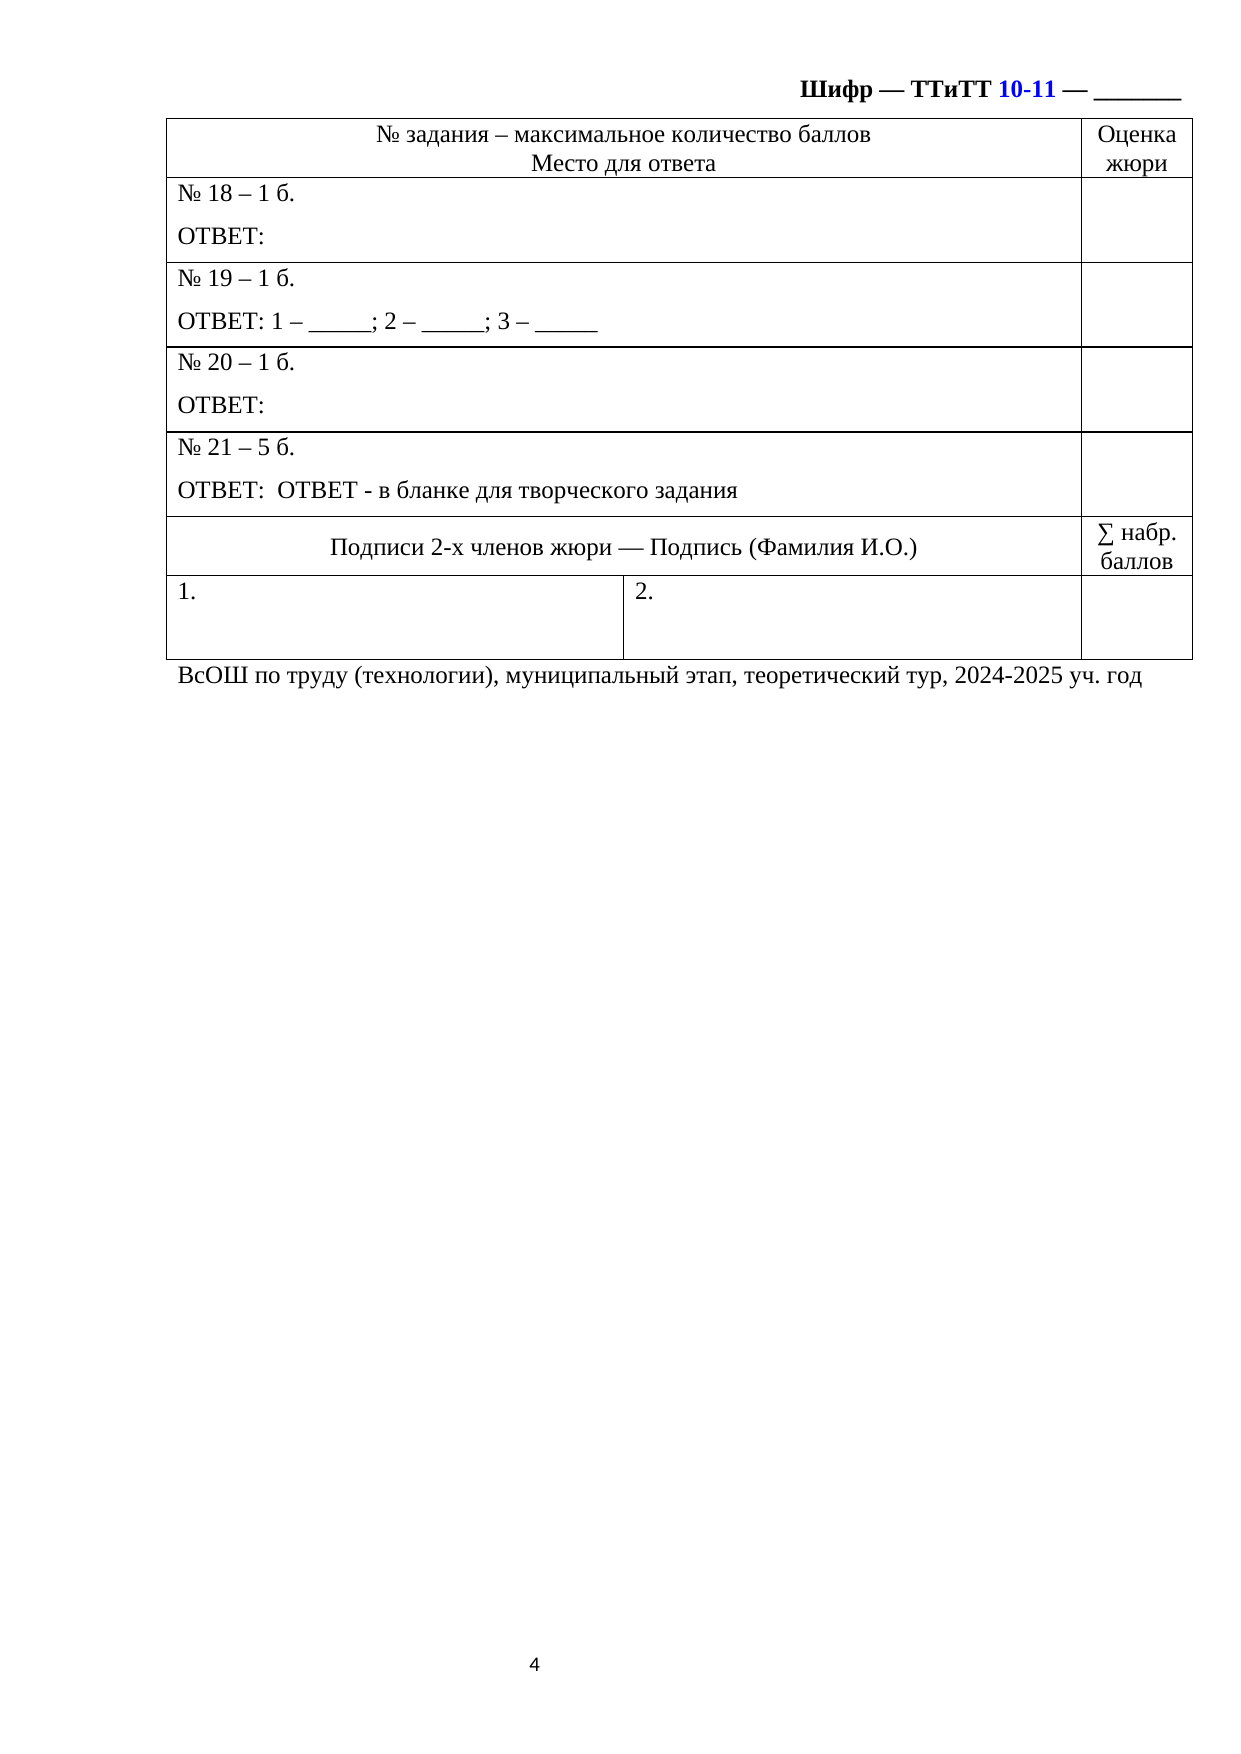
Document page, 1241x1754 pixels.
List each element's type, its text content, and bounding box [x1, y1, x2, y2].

table_cell [1082, 263, 1192, 346]
table_cell № 21 – 5 б. ОТВЕТ: ОТВЕТ - в бланке для творческого задания [167, 433, 1081, 516]
table_cell Подписи 2-х членов жюри — Подпись (Фамилия И.О.) [167, 517, 1081, 575]
table_cell № 20 – 1 б. ОТВЕТ: [167, 348, 1081, 431]
table_cell 1. [167, 576, 623, 659]
table_cell [1082, 576, 1192, 659]
table_cell 2. [624, 576, 1081, 659]
table_cell [1082, 433, 1192, 516]
table_cell № 19 – 1 б. ОТВЕТ: 1 – _____; 2 – _____; 3 – _____ [167, 263, 1081, 346]
text ВсОШ по труду (технологии), муниципальный этап, теоретический тур, 2024-2025 уч. год [177, 660, 1181, 688]
table_header № задания – максимальное количество баллов Место для ответа [167, 119, 1081, 177]
table_cell ∑ набр. баллов [1082, 517, 1192, 575]
table_cell [1082, 178, 1192, 262]
table_header Оценка жюри [1082, 119, 1192, 177]
table_cell [1082, 348, 1192, 431]
table_cell № 18 – 1 б. ОТВЕТ: [167, 178, 1081, 262]
